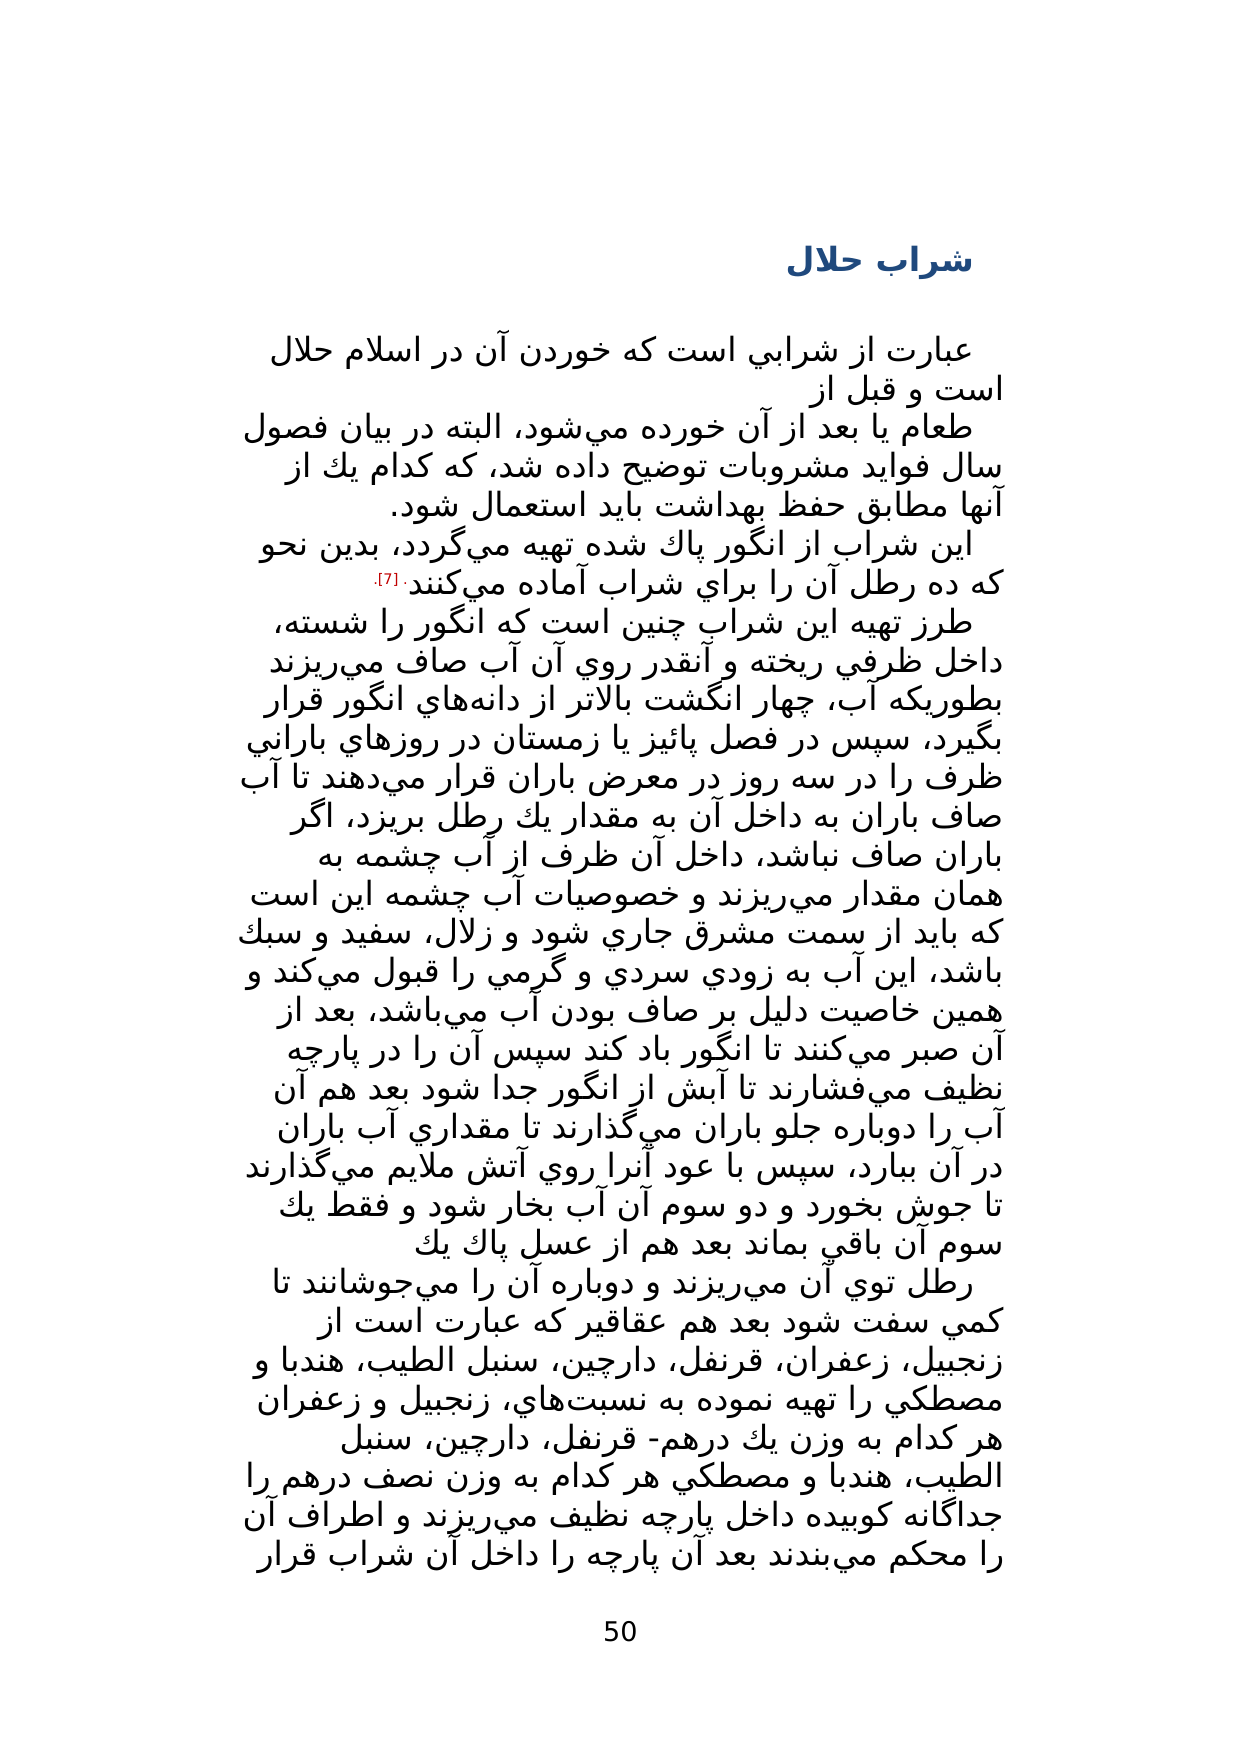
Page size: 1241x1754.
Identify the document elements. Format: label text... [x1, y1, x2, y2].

text طرز تهيه اين شراب چنين است كه انگور را شسته، داخل ظرفي ريخته و آنقدر روي آن آب صاف مي‌ريزند بطوريكه آب، چهار انگشت بالاتر از دانه‌هاي انگور قرار بگيرد، سپس در فصل پائيز يا زمستان در روزهاي باراني ظرف را در سه روز در معرض باران قرار مي‌دهند تا آب صاف باران به داخل آن به مقدار يك رطل بريزد، اگر باران صاف نباشد، داخل آن ظرف از آب چشمه به همان مقدار مي‌ريزند و خصوصيات آب چشمه اين است كه بايد از سمت مشرق جاري شود و زلال، سفيد و سبك باشد، اين آب به زودي سردي و گرمي را قبول مي‌كند و همين خاصيت دليل بر صاف بودن آب مي‌باشد، بعد از آن صبر مي‌كنند تا انگور باد كند سپس آن را در پارچه نظيف مي‌فشارند تا آبش از انگور جدا شود بعد هم آن آب را دوباره جلو باران مي‌گذارند تا مقداري آب باران در آن ببارد، سپس با عود آنرا روي آتش ملايم مي‌گذارند تا جوش بخورد و دو سوم آن آب بخار شود و فقط يك سوم آن باقي بماند بعد هم از عسل پاك يك [236, 602, 1004, 1263]
text عبارت از شرابي است كه خوردن آن در اسلام حلال است و قبل از [236, 330, 1004, 408]
text اين شراب از انگور پاك شده تهيه مي‌گردد، بدين نحو كه ده رطل آن را براي شراب آماده مي‌كنند. [7]. [236, 524, 1004, 602]
text طعام يا بعد از آن خورده مي‌شود، البته در بيان فصول سال فوايد مشروبات توضيح داده شد، كه كدام يك از آنها مطابق حفظ بهداشت بايد استعمال شود. [236, 408, 1004, 524]
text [236, 1263, 1004, 1573]
subtitle شراب حلال [236, 241, 1004, 279]
